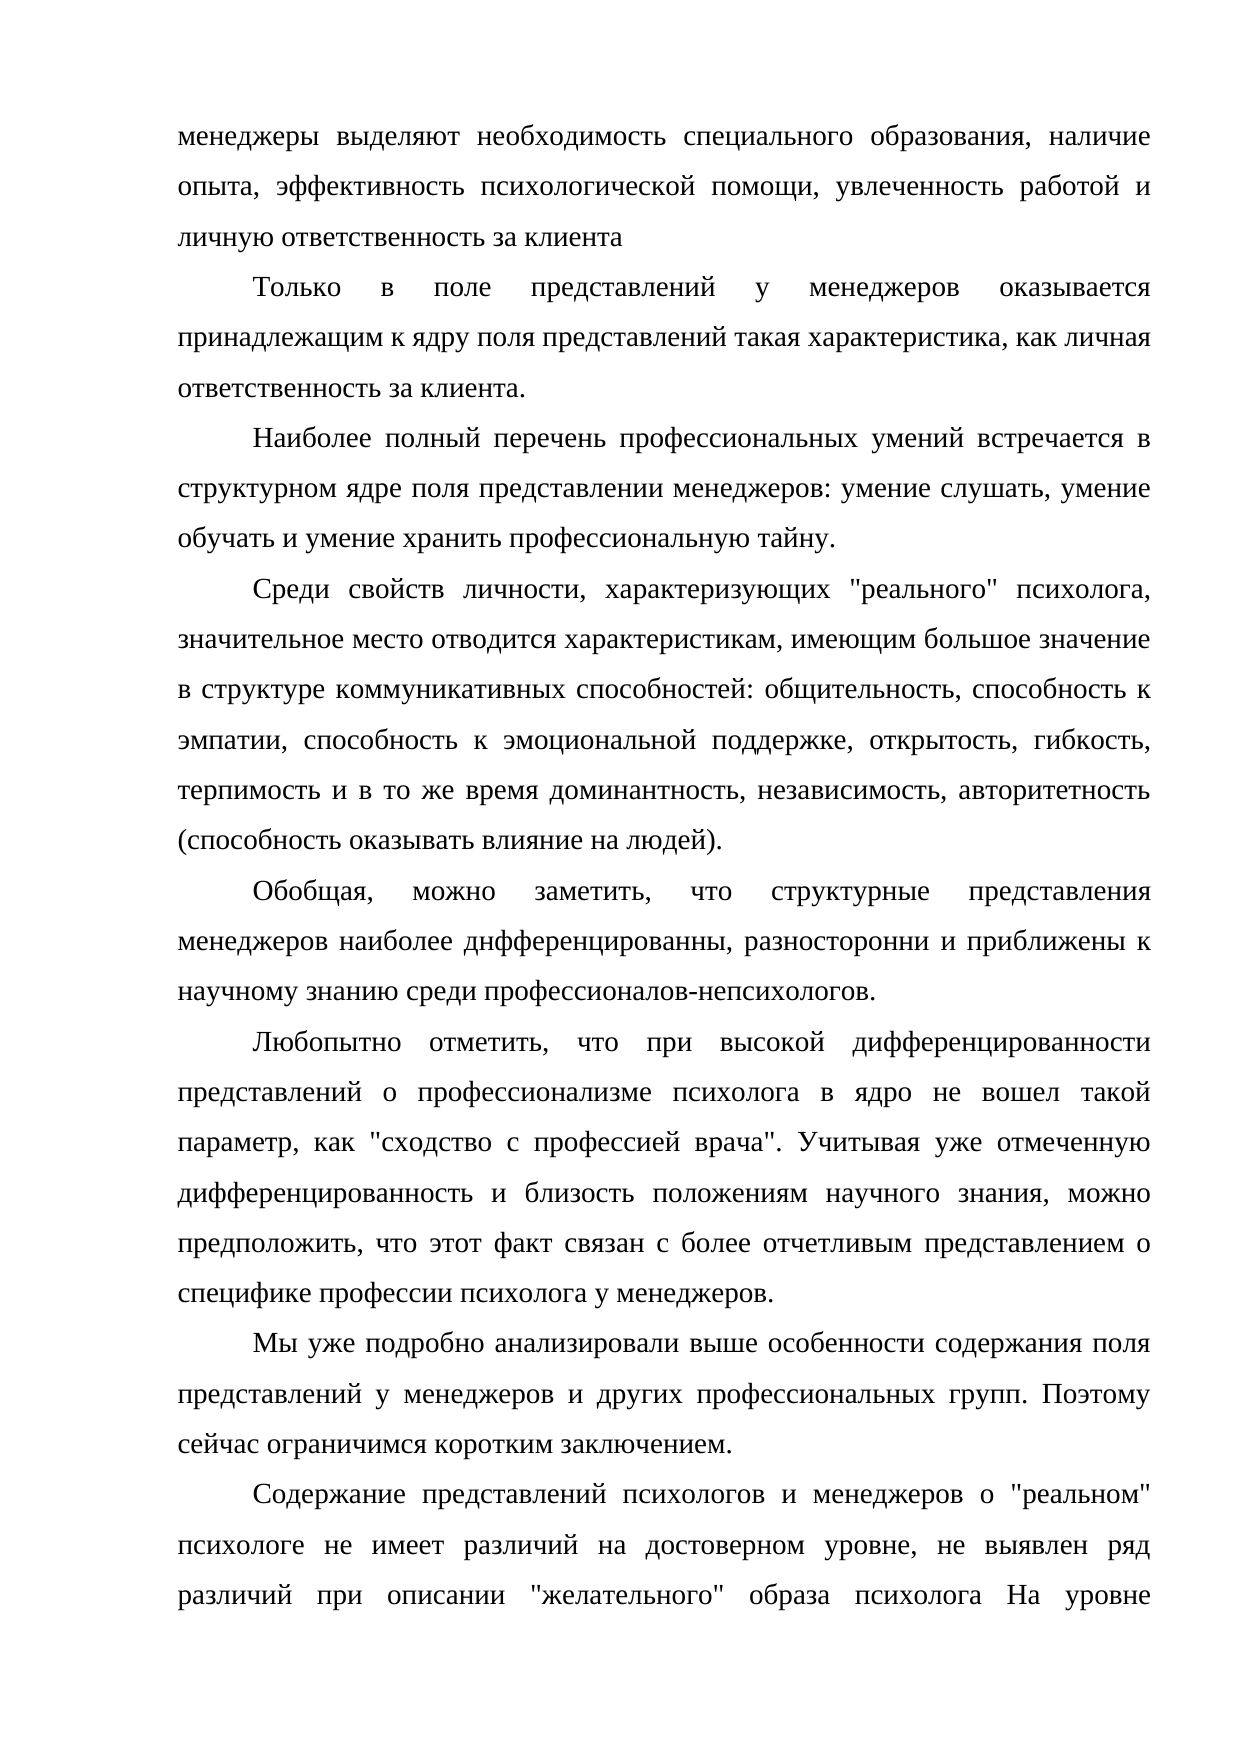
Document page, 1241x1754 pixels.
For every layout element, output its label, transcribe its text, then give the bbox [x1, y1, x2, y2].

text Любопытно отметить, что при высокой дифференцированности представлений о профессионализме психолога в ядро не вошел такой параметр, как "сходство с профессией врача". Учитывая уже отмеченную дифференцированность и близость положениям научного знания, можно предположить, что этот факт связан с более отчетливым представлением о специфике профессии психолога у менеджеров. [177, 1024, 1152, 1309]
text Только в поле представлений у менеджеров оказывается принадлежащим к ядру поля представлений такая характеристика, как личная ответственность за клиента. [177, 269, 1152, 403]
text Среди свойств личности, характеризующих "реального" психолога, значительное место отводится характеристикам, имеющим большое значение в структуре коммуникативных способностей: общительность, способность к эмпатии, способность к эмоциональной поддержке, открытость, гибкость, терпимость и в то же время доминантность, независимость, авторитетность (способность оказывать влияние на людей). [177, 571, 1152, 856]
text Мы уже подробно анализировали выше особенности содержания поля представлений у менеджеров и других профессиональных групп. Поэтому сейчас ограничимся коротким заключением. [177, 1326, 1152, 1460]
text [177, 1477, 1152, 1611]
text Наиболее полный перечень профессиональных умений встречается в структурном ядре поля представлении менеджеров: умение слушать, умение обучать и умение хранить профессиональную тайну. [177, 420, 1152, 554]
text Обобщая, можно заметить, что структурные представления менеджеров наиболее днфференцированны, разносторонни и приближены к научному знанию среди профессионалов-непсихологов. [177, 873, 1152, 1007]
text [177, 118, 1152, 252]
